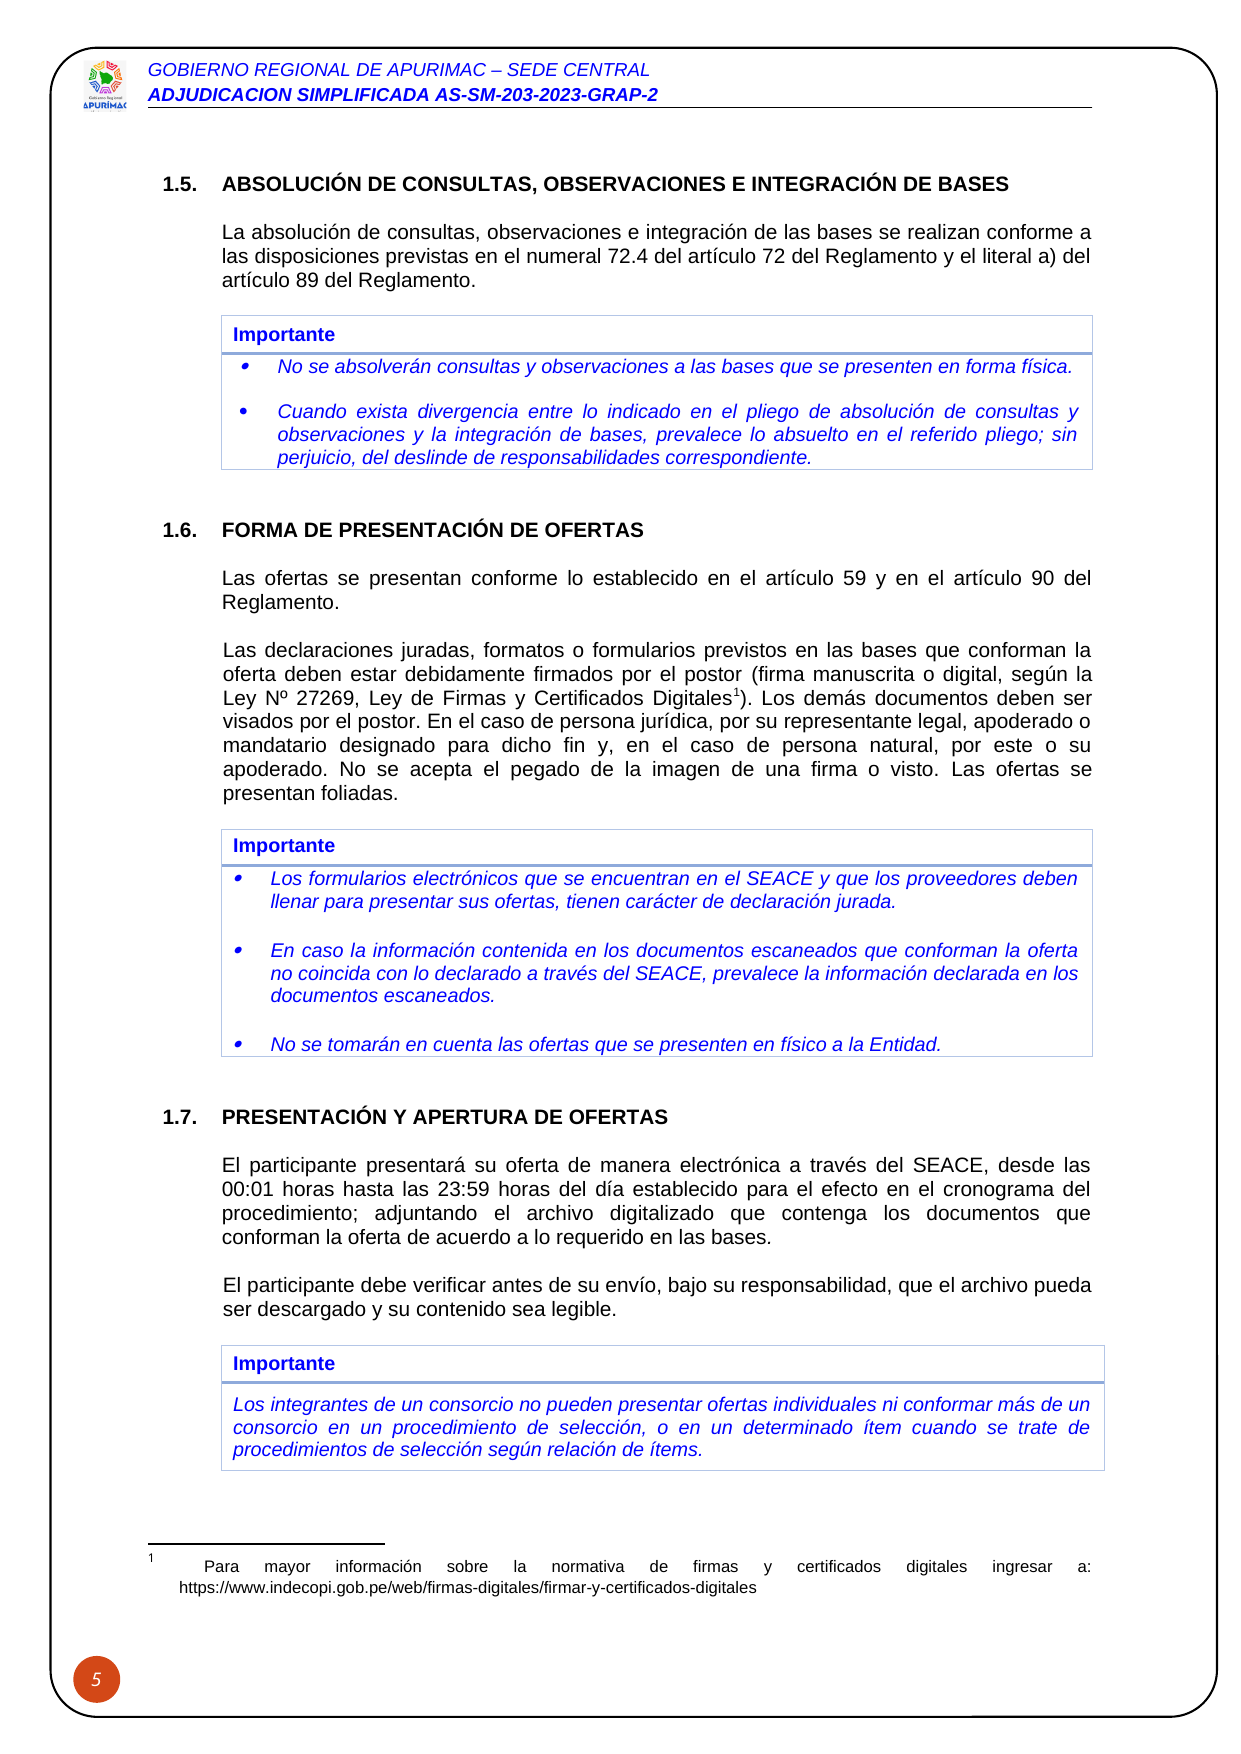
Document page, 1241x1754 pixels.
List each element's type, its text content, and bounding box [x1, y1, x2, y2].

table_cell Los formularios electrónicos que se encuentran en el SEACE y que los proveedores deben llenar para presentar sus ofertas, tienen carácter de declaración jurada. En caso la información contenida en los documentos escaneados que conforman la oferta no coincida con lo declarado a través del SEACE, prevalece la información declarada en los documentos escaneados. No se tomarán en cuenta las ofertas que se presenten en físico a la Entidad. [222, 867, 1092, 1056]
text Las ofertas se presentan conforme lo establecido en el artículo 59 y en el artículo 90 del Reglamento. [222, 566, 1092, 613]
text El participante debe verificar antes de su envío, bajo su responsabilidad, que el archivo pueda ser descargado y su contenido sea legible. [223, 1273, 1092, 1321]
table_cell No se absolverán consultas y observaciones a las bases que se presenten en forma física. Cuando exista divergencia entre lo indicado en el pliego de absolución de consultas y observaciones y la integración de bases, prevalece lo absuelto en el referido pliego; sin perjuicio, del deslinde de responsabilidades correspondiente. [222, 355, 1092, 469]
list ABSOLUCIÓN DE CONSULTAS, OBSERVACIONES E INTEGRACIÓN DE BASES [162, 172, 1092, 196]
table_header Importante [222, 1346, 1104, 1381]
picture [82, 60, 127, 111]
table_header Importante [222, 830, 1092, 864]
list PRESENTACIÓN Y APERTURA DE OFERTAS [162, 1105, 1092, 1129]
text El participante presentará su oferta de manera electrónica a través del SEACE, desde las 00:01 horas hasta las 23:59 horas del día establecido para el efecto en el cronograma del procedimiento; adjuntando el archivo digitalizado que contenga los documentos que conforman la oferta de acuerdo a lo requerido en las bases. [222, 1153, 1092, 1249]
table_cell Los integrantes de un consorcio no pueden presentar ofertas individuales ni conformar más de un consorcio en un procedimiento de selección, o en un determinado ítem cuando se trate de procedimientos de selección según relación de ítems. [222, 1384, 1104, 1470]
table_header Importante [222, 316, 1092, 352]
list FORMA DE PRESENTACIÓN DE OFERTAS [162, 518, 1092, 542]
list Las declaraciones juradas, formatos o formularios previstos en las bases que conforman la oferta deben estar debidamente firmados por el postor (firma manuscrita o digital, según la Ley Nº 27269, Ley de Firmas y Certificados Digitales). Los demás documentos deben ser visados por el postor. En el caso de persona jurídica, por su representante legal, apoderado o mandatario designado para dicho fin y, en el caso de persona natural, por este o su apoderado. No se acepta el pegado de la imagen de una firma o visto. Las ofertas se presentan foliadas. [223, 637, 1092, 805]
text La absolución de consultas, observaciones e integración de las bases se realizan conforme a las disposiciones previstas en el numeral 72.4 del artículo 72 del Reglamento y el literal a) del artículo 89 del Reglamento. [222, 219, 1092, 291]
